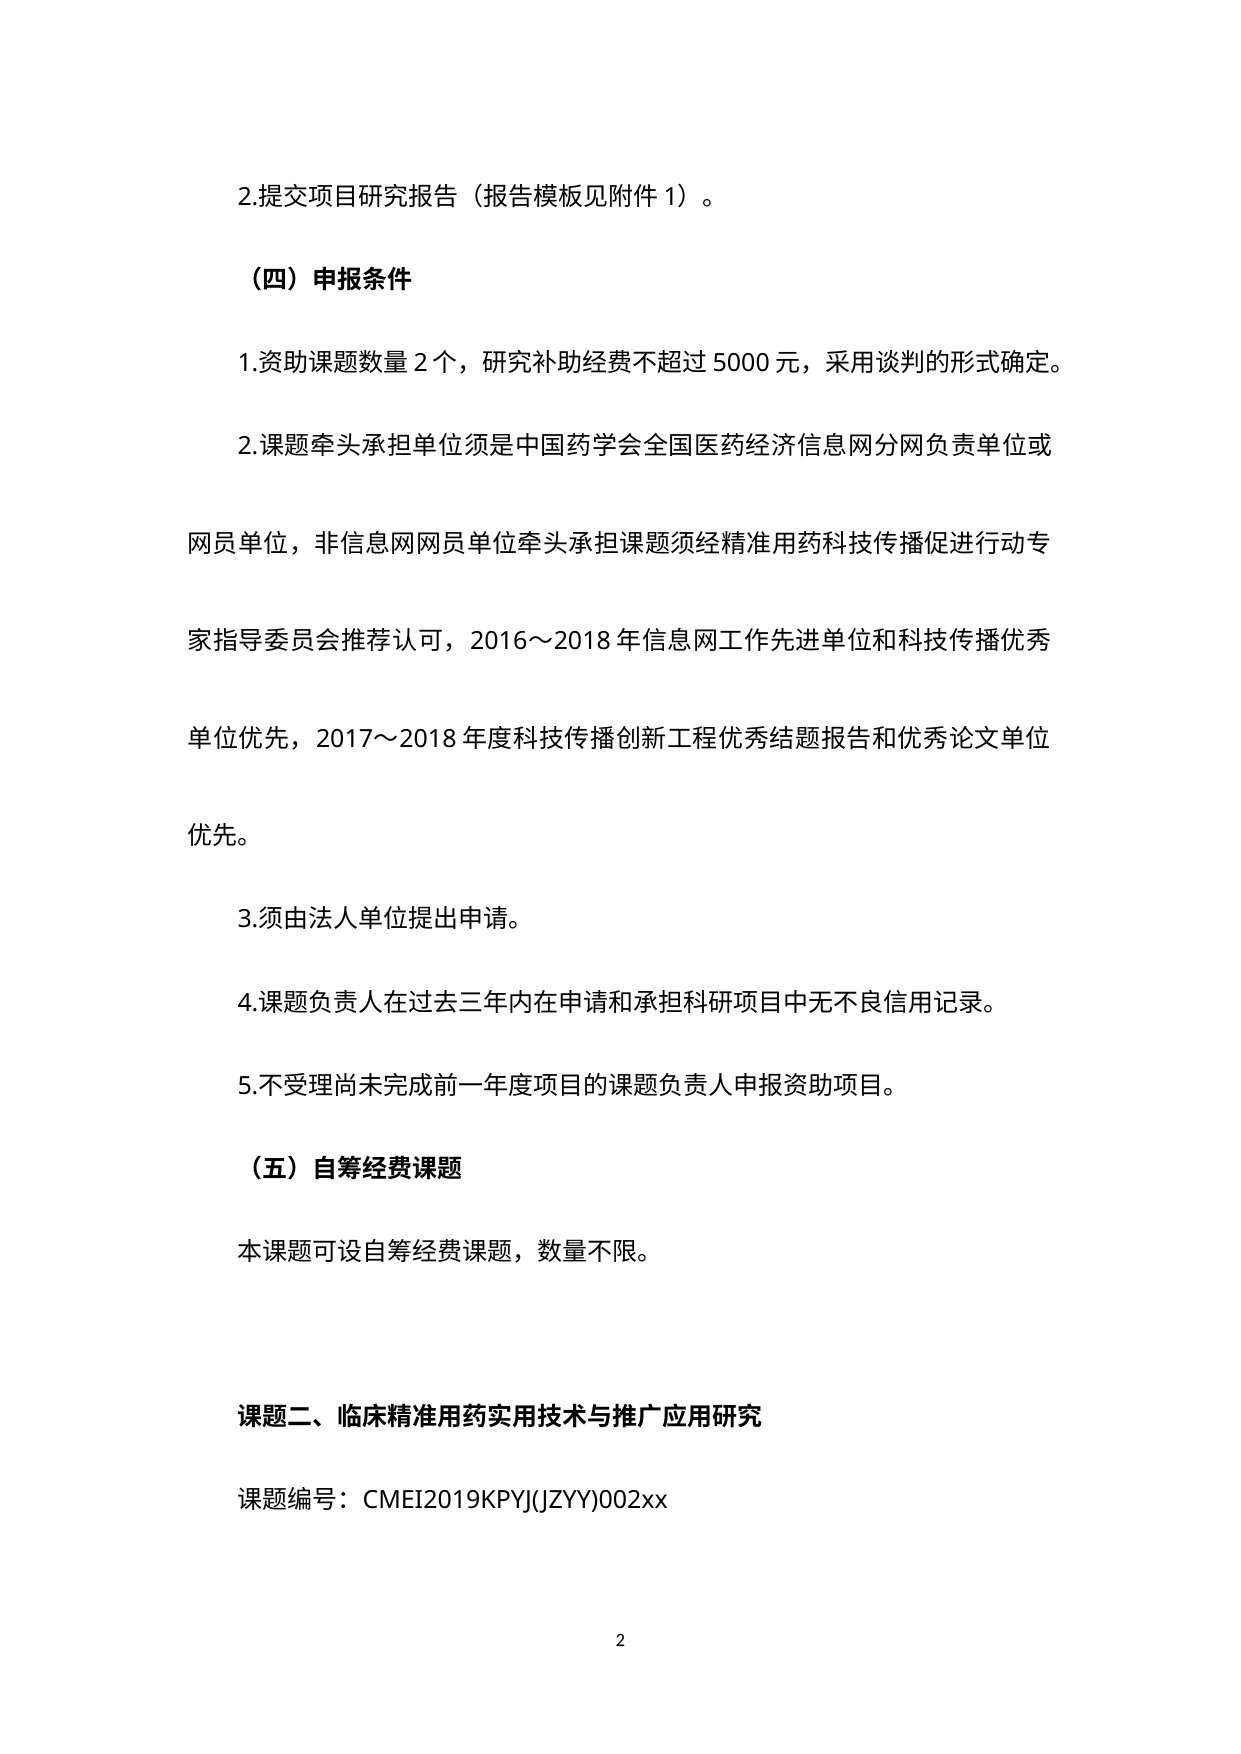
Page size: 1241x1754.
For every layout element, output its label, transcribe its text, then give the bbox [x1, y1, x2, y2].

text 课题编号：CMEI2019KPYJ(JZYY)002xx [187, 1465, 1053, 1530]
text 本课题可设自筹经费课题，数量不限。 [187, 1217, 1053, 1282]
text 5.不受理尚未完成前一年度项目的课题负责人申报资助项目。 [187, 1051, 1053, 1116]
text 2.课题牵头承担单位须是中国药学会全国医药经济信息网分网负责单位或网员单位，非信息网网员单位牵头承担课题须经精准用药科技传播促进行动专家指导委员会推荐认可，2016～2018年信息网工作先进单位和科技传播优秀单位优先，2017～2018年度科技传播创新工程优秀结题报告和优秀论文单位优先。 [187, 411, 1053, 866]
subtitle 课题二、临床精准用药实用技术与推广应用研究 [187, 1382, 1053, 1447]
text 4.课题负责人在过去三年内在申请和承担科研项目中无不良信用记录。 [187, 968, 1053, 1033]
text （四）申报条件 [187, 245, 1053, 310]
text （五）自筹经费课题 [187, 1134, 1053, 1199]
text 1.资助课题数量2个，研究补助经费不超过5000元，采用谈判的形式确定。 [187, 328, 1053, 393]
text 3.须由法人单位提出申请。 [187, 884, 1053, 949]
text 2.提交项目研究报告（报告模板见附件1）。 [187, 162, 1053, 227]
